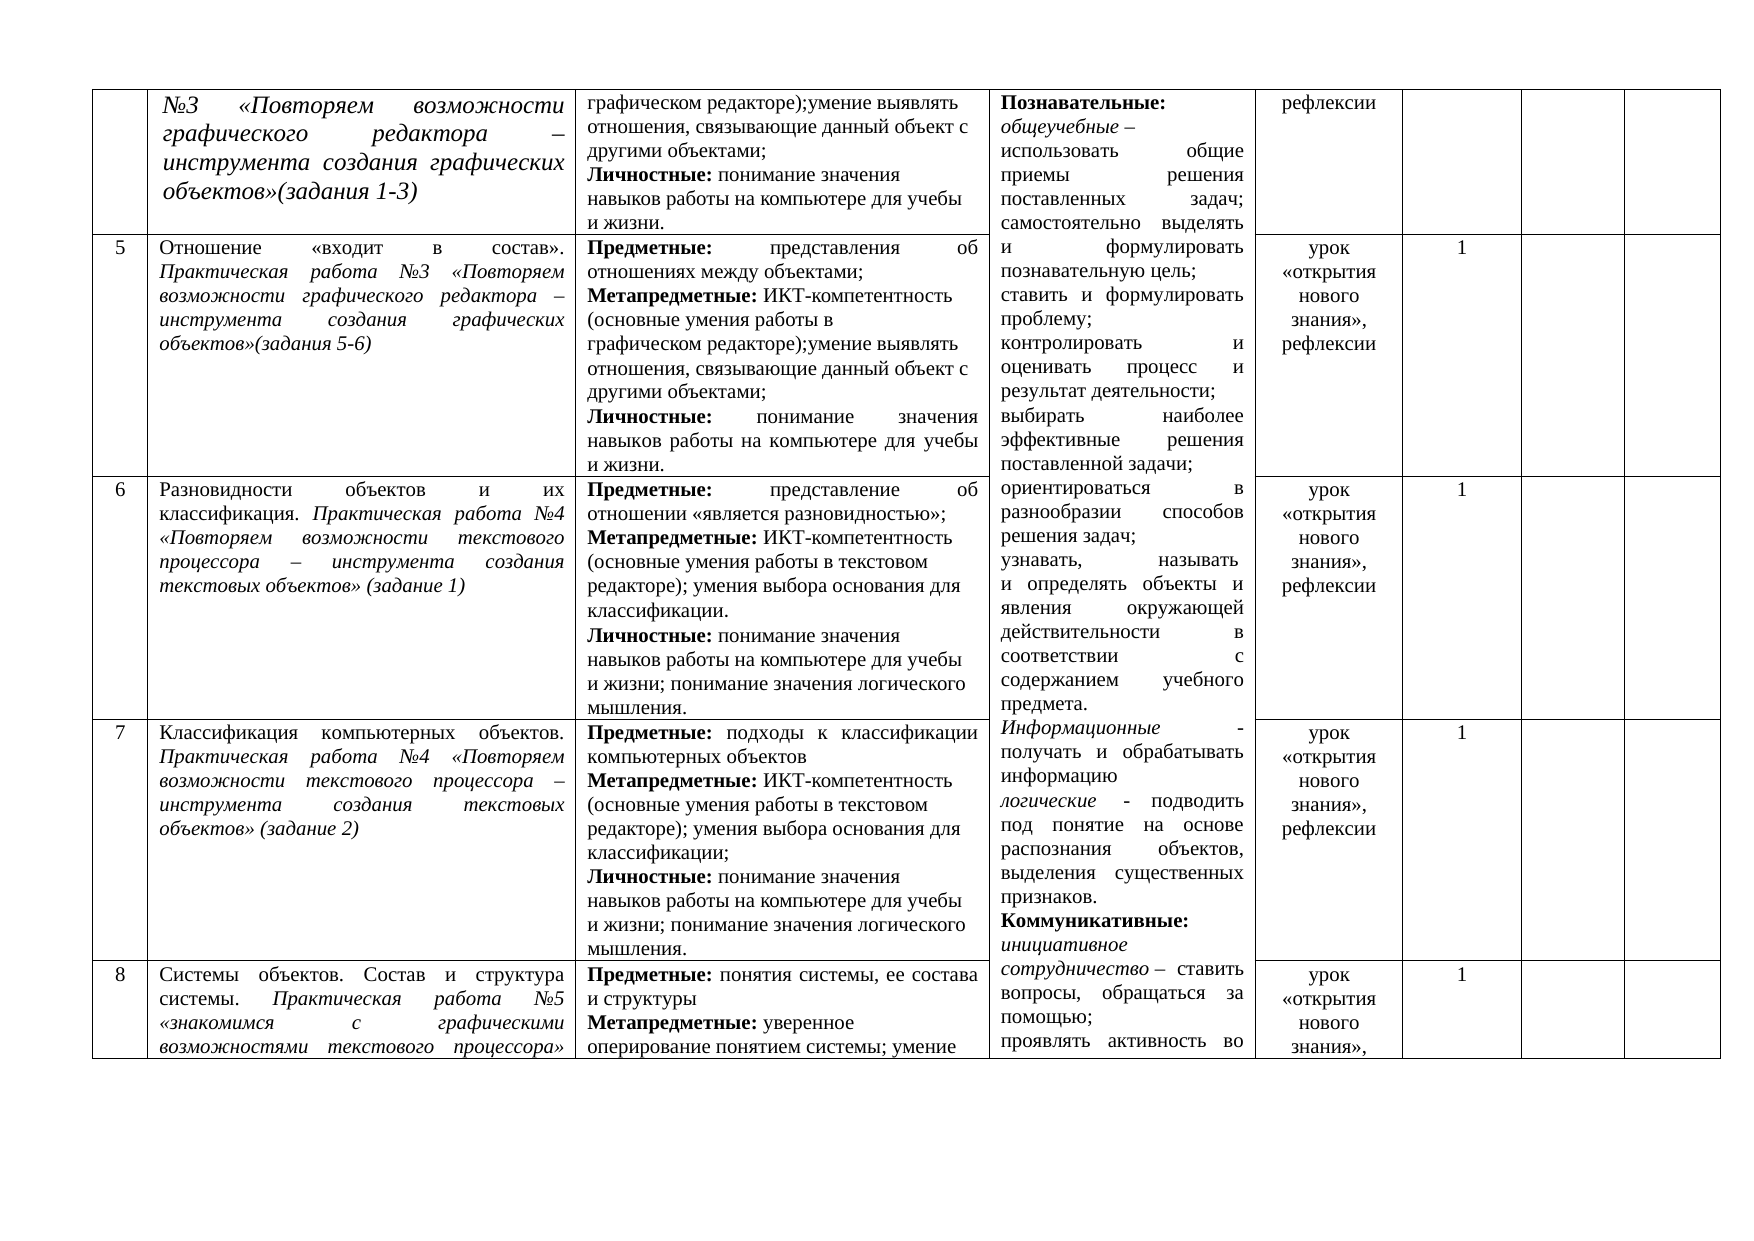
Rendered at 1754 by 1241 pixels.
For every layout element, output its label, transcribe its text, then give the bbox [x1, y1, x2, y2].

table_cell [1625, 961, 1720, 1058]
table_cell 6 [93, 477, 147, 719]
table_cell 4 [93, 90, 147, 234]
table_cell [576, 961, 989, 1058]
table_cell Разновидности объектов и их классификация. Практическая работа №4 «Повторяем возможности текстового процессора – инструмента создания текстовых объектов» (задание 1) [148, 477, 575, 719]
table_cell [1625, 90, 1720, 234]
table_cell 7 [93, 720, 147, 960]
table_cell Отношение «входит в состав». Практическая работа №3 «Повторяем возможности графического редактора – инструмента создания графических объектов»(задания 5-6) [148, 235, 575, 476]
table_cell Предметные: представление об отношении «является разновидностью»; Метапредметные: ИКТ-компетентность (основные умения работы в текстовом редакторе); умения выбора основания для классификации. Личностные: понимание значения навыков работы на компьютере для учебы и жизни; понимание значения логического мышления. [576, 477, 989, 719]
table_cell [1625, 235, 1720, 476]
table_cell Классификация компьютерных объектов. Практическая работа №4 «Повторяем возможности текстового процессора – инструмента создания текстовых объектов» (задание 2) [148, 720, 575, 960]
table_cell 5 [93, 235, 147, 476]
table_cell [1522, 477, 1624, 719]
table_cell 1 [1403, 961, 1521, 1058]
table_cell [148, 961, 575, 1058]
table_cell [1522, 235, 1624, 476]
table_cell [148, 90, 575, 234]
table_cell урок «открытия нового знания», рефлексии [1256, 235, 1402, 476]
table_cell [1256, 961, 1402, 1058]
table_cell [1522, 90, 1624, 234]
table_cell урок «открытия нового знания», рефлексии [1256, 720, 1402, 960]
table_cell [1522, 720, 1624, 960]
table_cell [1256, 90, 1402, 234]
table_cell [1625, 477, 1720, 719]
table_cell 1 [1403, 235, 1521, 476]
table_cell 1 [1403, 90, 1521, 234]
table_cell Предметные: подходы к классификации компьютерных объектов Метапредметные: ИКТ-компетентность (основные умения работы в текстовом редакторе); умения выбора основания для классификации; Личностные: понимание значения навыков работы на компьютере для учебы и жизни; понимание значения логического мышления. [576, 720, 989, 960]
table_cell 1 [1403, 720, 1521, 960]
table_cell 8 [93, 961, 147, 1058]
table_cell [576, 90, 989, 234]
table_cell [1625, 720, 1720, 960]
table_cell [1522, 961, 1624, 1058]
table_cell урок «открытия нового знания», рефлексии [1256, 477, 1402, 719]
table_cell 1 [1403, 477, 1521, 719]
